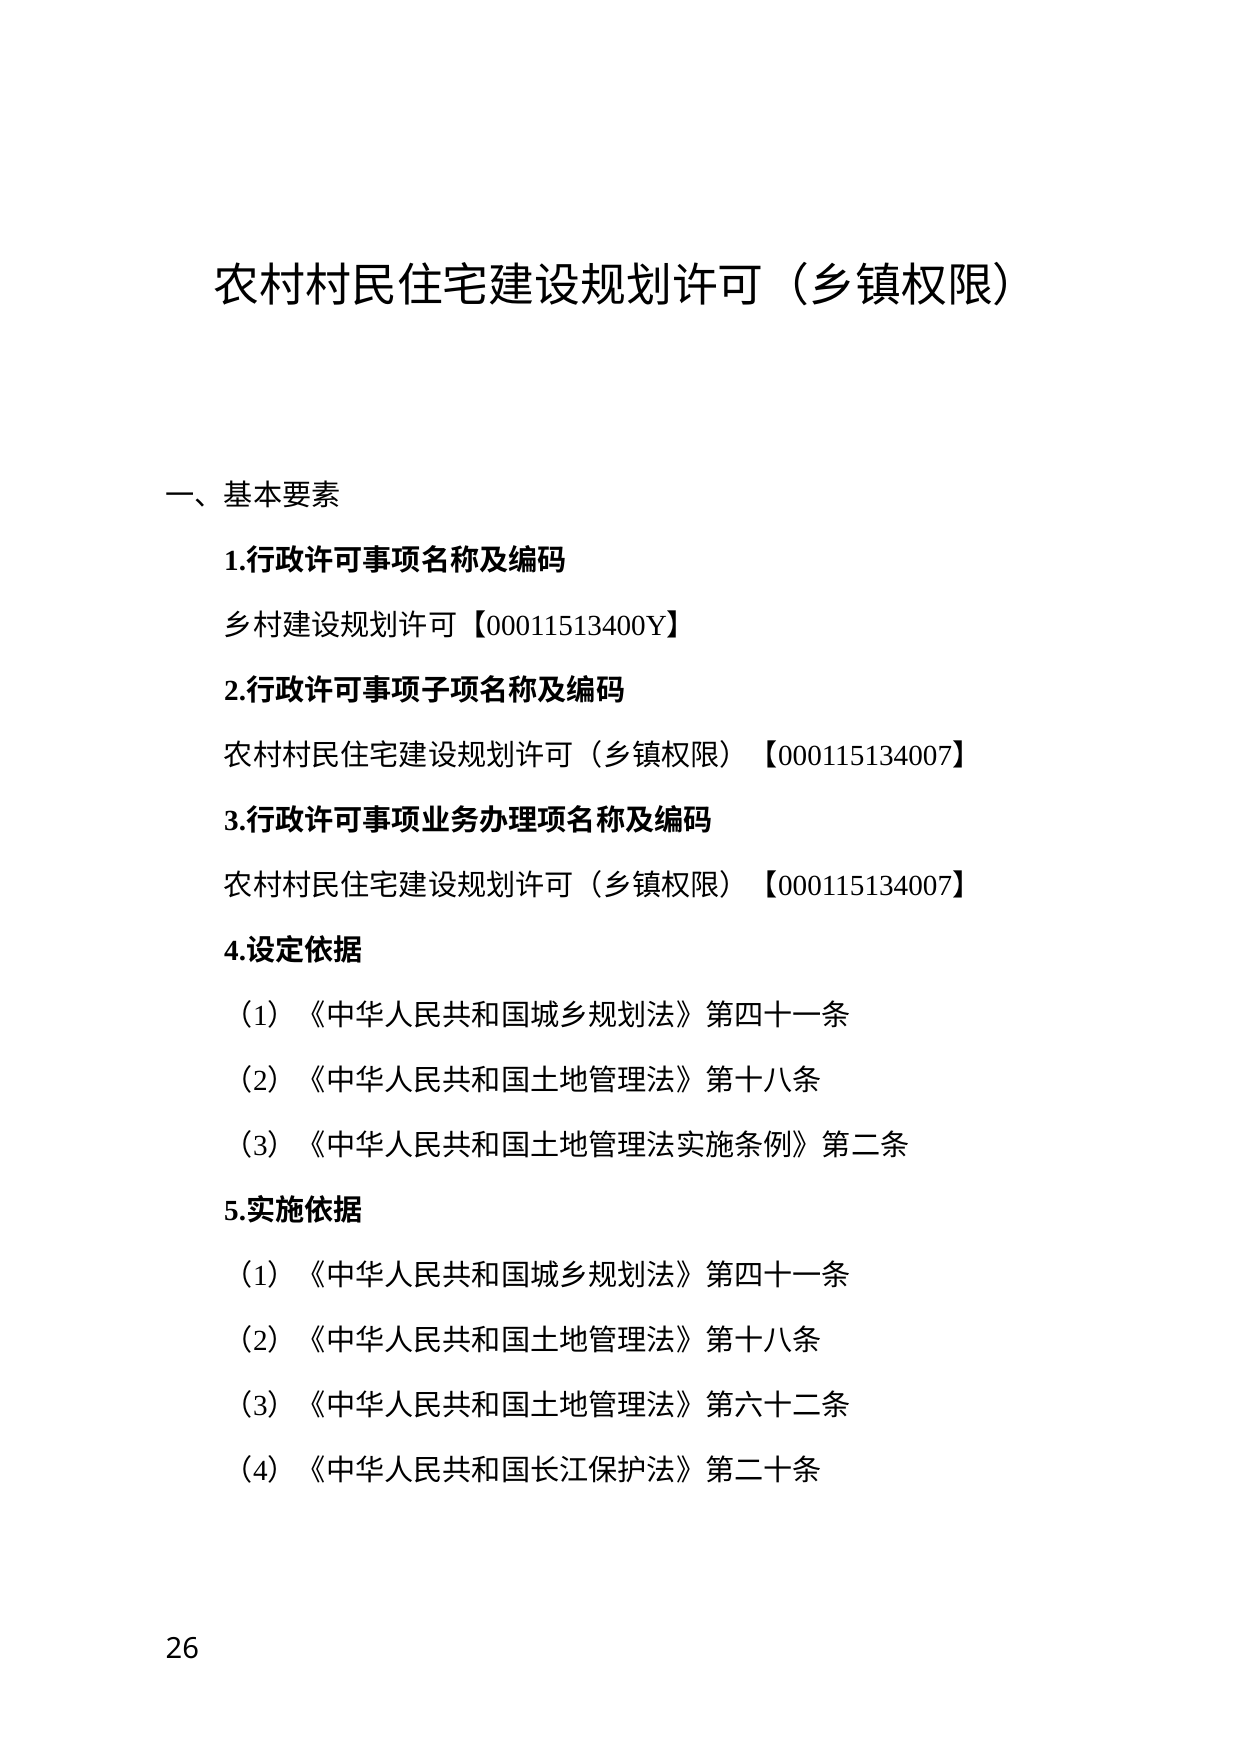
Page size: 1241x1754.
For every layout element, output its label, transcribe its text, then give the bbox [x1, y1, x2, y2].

list （2）《中华人民共和国土地管理法》第十八条 [165, 1305, 1087, 1370]
text 农村村民住宅建设规划许可（乡镇权限）【000115134007】 [165, 720, 1087, 785]
list 3.行政许可事项业务办理项名称及编码 [165, 785, 1087, 850]
text 农村村民住宅建设规划许可（乡镇权限）【000115134007】 [165, 850, 1087, 915]
list 5.实施依据 [165, 1175, 1087, 1240]
list （3）《中华人民共和国土地管理法》第六十二条 [165, 1370, 1087, 1435]
text 农村村民住宅建设规划许可（乡镇权限） [165, 233, 1087, 330]
list 1.行政许可事项名称及编码 [165, 525, 1087, 590]
list 一、基本要素 [165, 460, 1087, 525]
list （4）《中华人民共和国长江保护法》第二十条 [165, 1435, 1087, 1500]
list （3）《中华人民共和国土地管理法实施条例》第二条 [165, 1110, 1087, 1175]
list （2）《中华人民共和国土地管理法》第十八条 [165, 1045, 1087, 1110]
list 4.设定依据 [165, 915, 1087, 980]
list （1）《中华人民共和国城乡规划法》第四十一条 [165, 1240, 1087, 1305]
list 乡村建设规划许可【00011513400Y】 [165, 590, 1087, 655]
list 2.行政许可事项子项名称及编码 [165, 655, 1087, 720]
list （1）《中华人民共和国城乡规划法》第四十一条 [165, 980, 1087, 1045]
